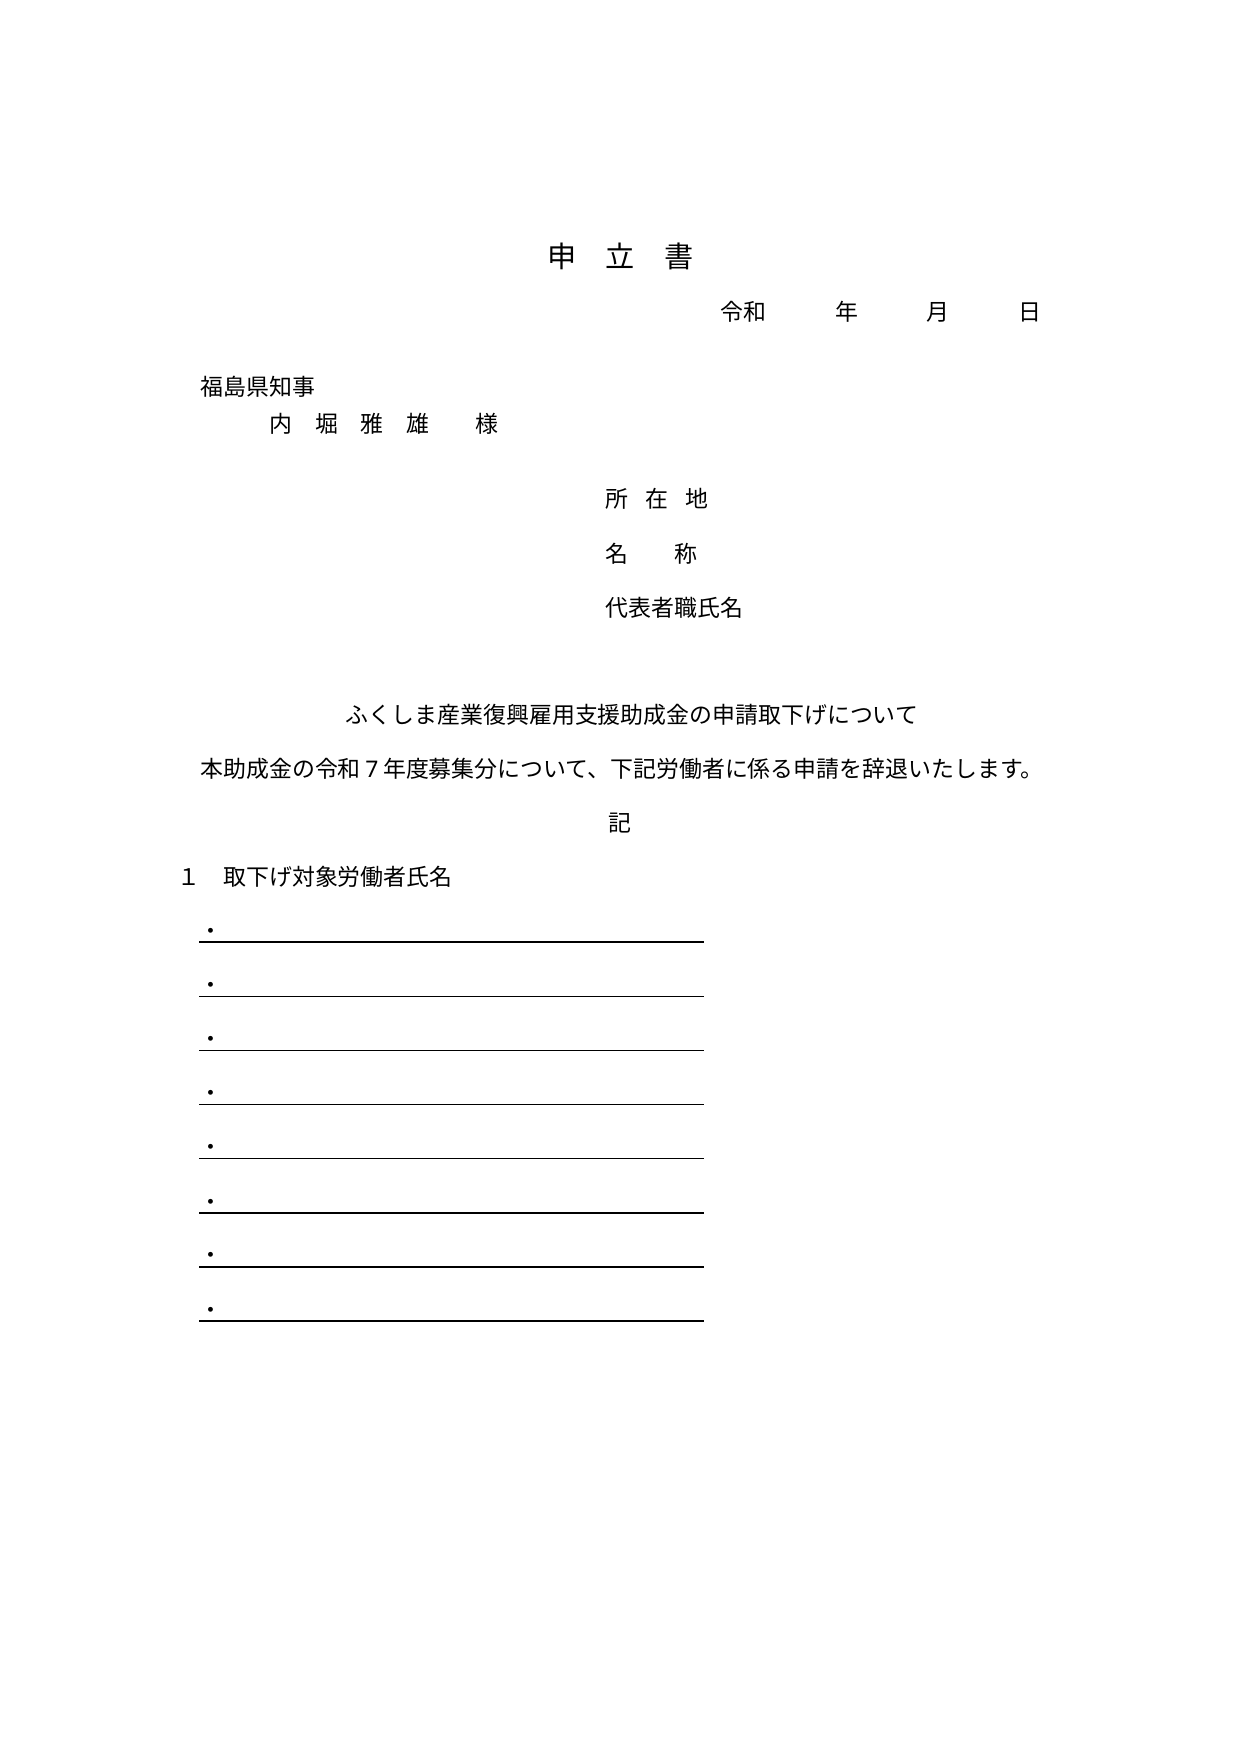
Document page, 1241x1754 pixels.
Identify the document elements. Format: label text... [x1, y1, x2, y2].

text ・ [199, 1289, 1063, 1327]
text 本助成金の令和7年度募集分について、下記労働者に係る申請を辞退いたします。 [177, 749, 1063, 786]
text 記 [177, 803, 1063, 840]
text 令和 年 月 日 [177, 292, 1041, 329]
text ・ [199, 1235, 1063, 1273]
text 代表者職氏名 [605, 587, 1063, 625]
text １ 取下げ対象労働者氏名 [177, 857, 1063, 894]
text ふくしま産業復興雇用支援助成金の申請取下げについて [177, 694, 1063, 732]
text 所在地 [605, 479, 1063, 517]
text ・ [199, 1073, 1063, 1111]
text 申 立 書 [177, 217, 1063, 292]
text ・ [199, 965, 1063, 1002]
text 内 堀 雅 雄 様 [177, 404, 1063, 442]
text ・ [199, 1181, 1063, 1219]
text ・ [199, 1019, 1063, 1057]
text ・ [199, 1127, 1063, 1165]
text 福島県知事 [177, 367, 1063, 404]
text 名称 [605, 533, 1063, 571]
text ・ [199, 911, 1063, 948]
